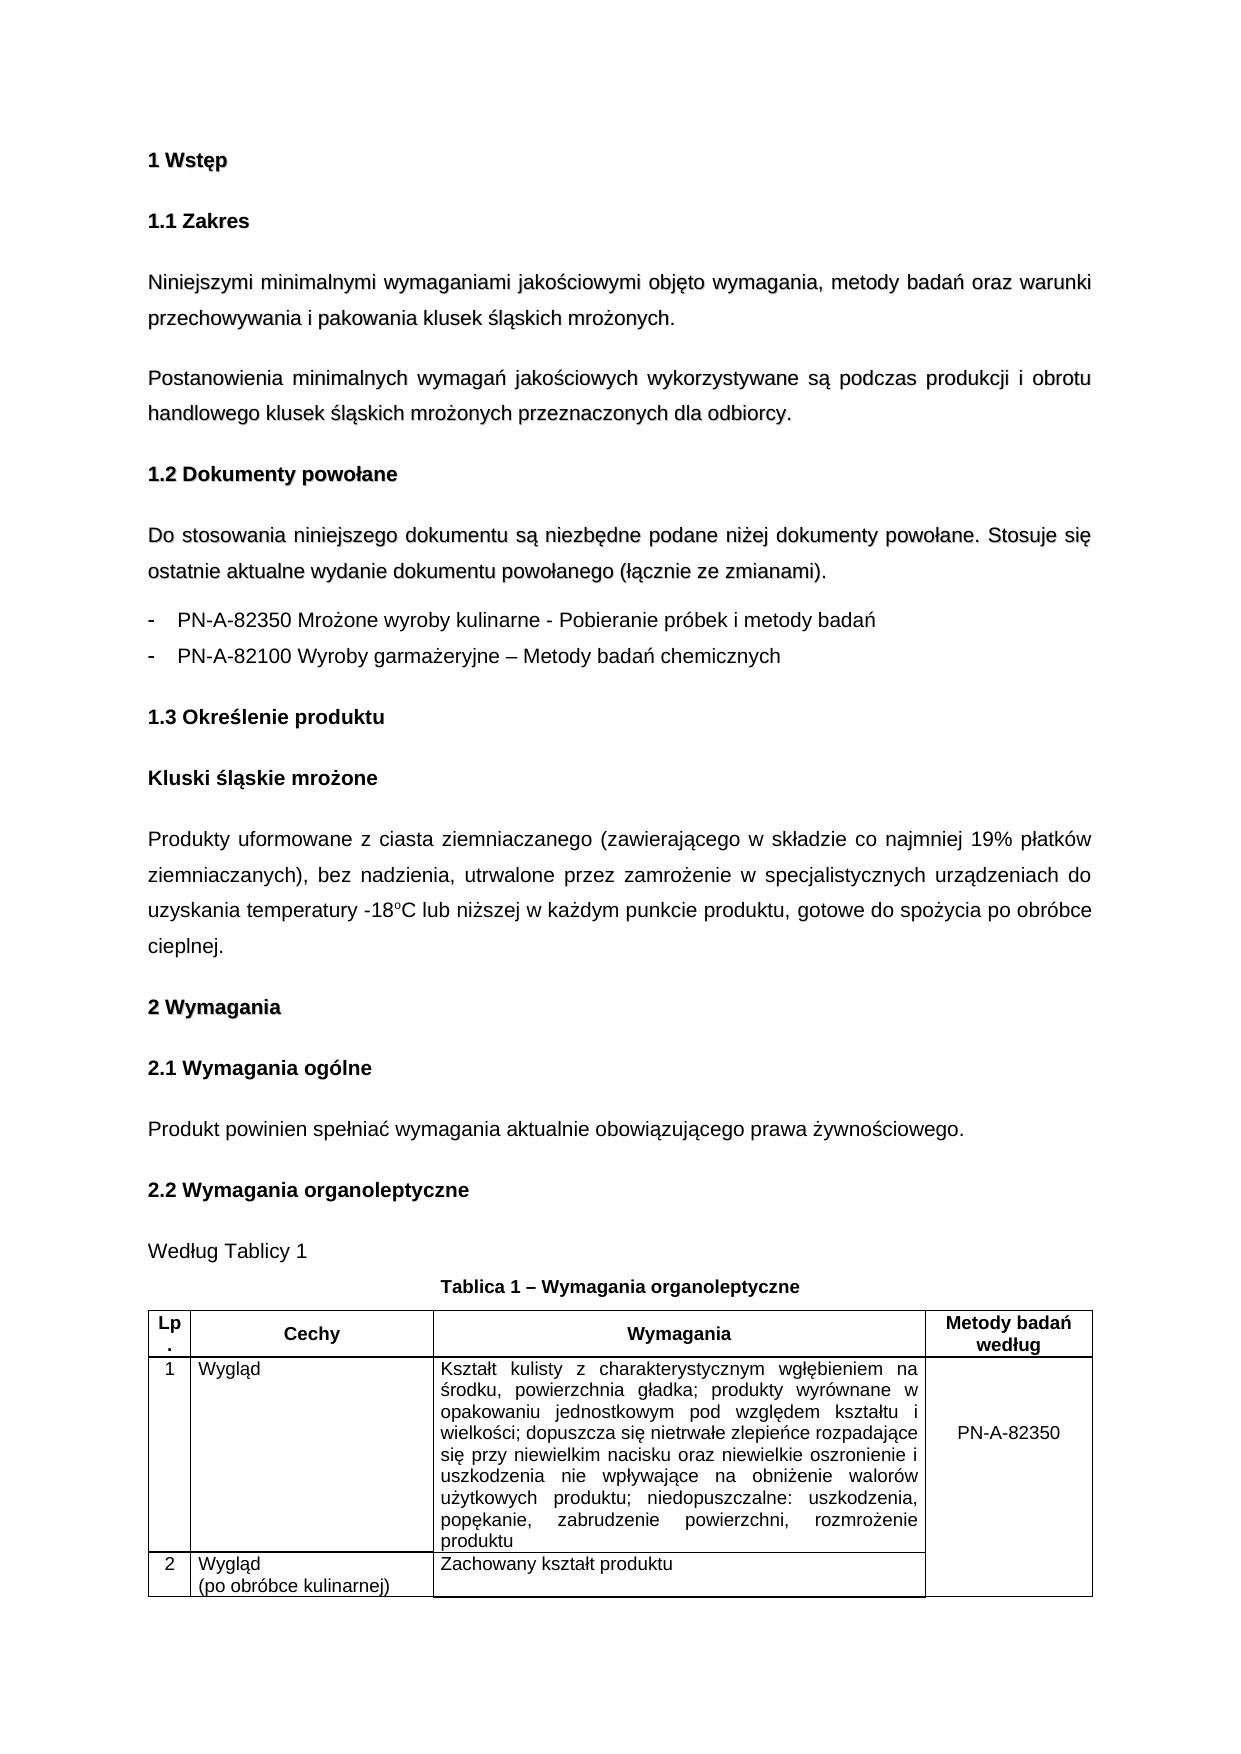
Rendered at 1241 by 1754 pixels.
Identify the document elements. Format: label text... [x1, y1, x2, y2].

text 1.2 Dokumenty powołane [148, 462, 1093, 486]
text Kluski śląskie mrożone [148, 766, 1093, 789]
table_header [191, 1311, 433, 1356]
text 2.2 Wymagania organoleptyczne [148, 1178, 1093, 1202]
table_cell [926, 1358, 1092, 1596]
subtitle Tablica 1 – Wymagania organoleptyczne [148, 1275, 1093, 1297]
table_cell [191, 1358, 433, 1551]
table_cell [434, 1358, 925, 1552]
text 1.1 Zakres [148, 208, 1093, 232]
text Niniejszymi minimalnymi wymaganiami jakościowymi objęto wymagania, metody badań oraz warunki przechowywania i pakowania klusek śląskich mrożonych. [148, 269, 1093, 329]
list PN-A-82100 Wyroby garmażeryjne – Metody badań chemicznych [148, 643, 1093, 668]
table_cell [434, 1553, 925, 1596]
text 1 Wstęp [148, 148, 1093, 172]
text Według Tablicy 1 [148, 1239, 1093, 1263]
text Postanowienia minimalnych wymagań jakościowych wykorzystywane są podczas produkcji i obrotu handlowego klusek śląskich mrożonych przeznaczonych dla odbiorcy. [148, 365, 1093, 425]
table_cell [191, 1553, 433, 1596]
list PN-A-82350 Mrożone wyroby kulinarne - Pobieranie próbek i metody badań [148, 607, 1093, 632]
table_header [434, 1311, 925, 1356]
text Produkt powinien spełniać wymagania aktualnie obowiązującego prawa żywnościowego. [148, 1117, 1093, 1141]
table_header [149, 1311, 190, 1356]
text 2.1 Wymagania ogólne [148, 1056, 1093, 1080]
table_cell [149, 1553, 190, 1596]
text Produkty uformowane z ciasta ziemniaczanego (zawierającego w składzie co najmniej 19% płatków ziemniaczanych), bez nadzienia, utrwalone przez zamrożenie w specjalistycznych urządzeniach do uzyskania temperatury -18oC lub niższej w każdym punkcie produktu, gotowe do spożycia po obróbce cieplnej. [148, 826, 1093, 958]
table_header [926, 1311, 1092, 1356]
text 1.3 Określenie produktu [148, 704, 1093, 728]
text 2 Wymagania [148, 995, 1093, 1019]
text Do stosowania niniejszego dokumentu są niezbędne podane niżej dokumenty powołane. Stosuje się ostatnie aktualne wydanie dokumentu powołanego (łącznie ze zmianami). [148, 523, 1093, 583]
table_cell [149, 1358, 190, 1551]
